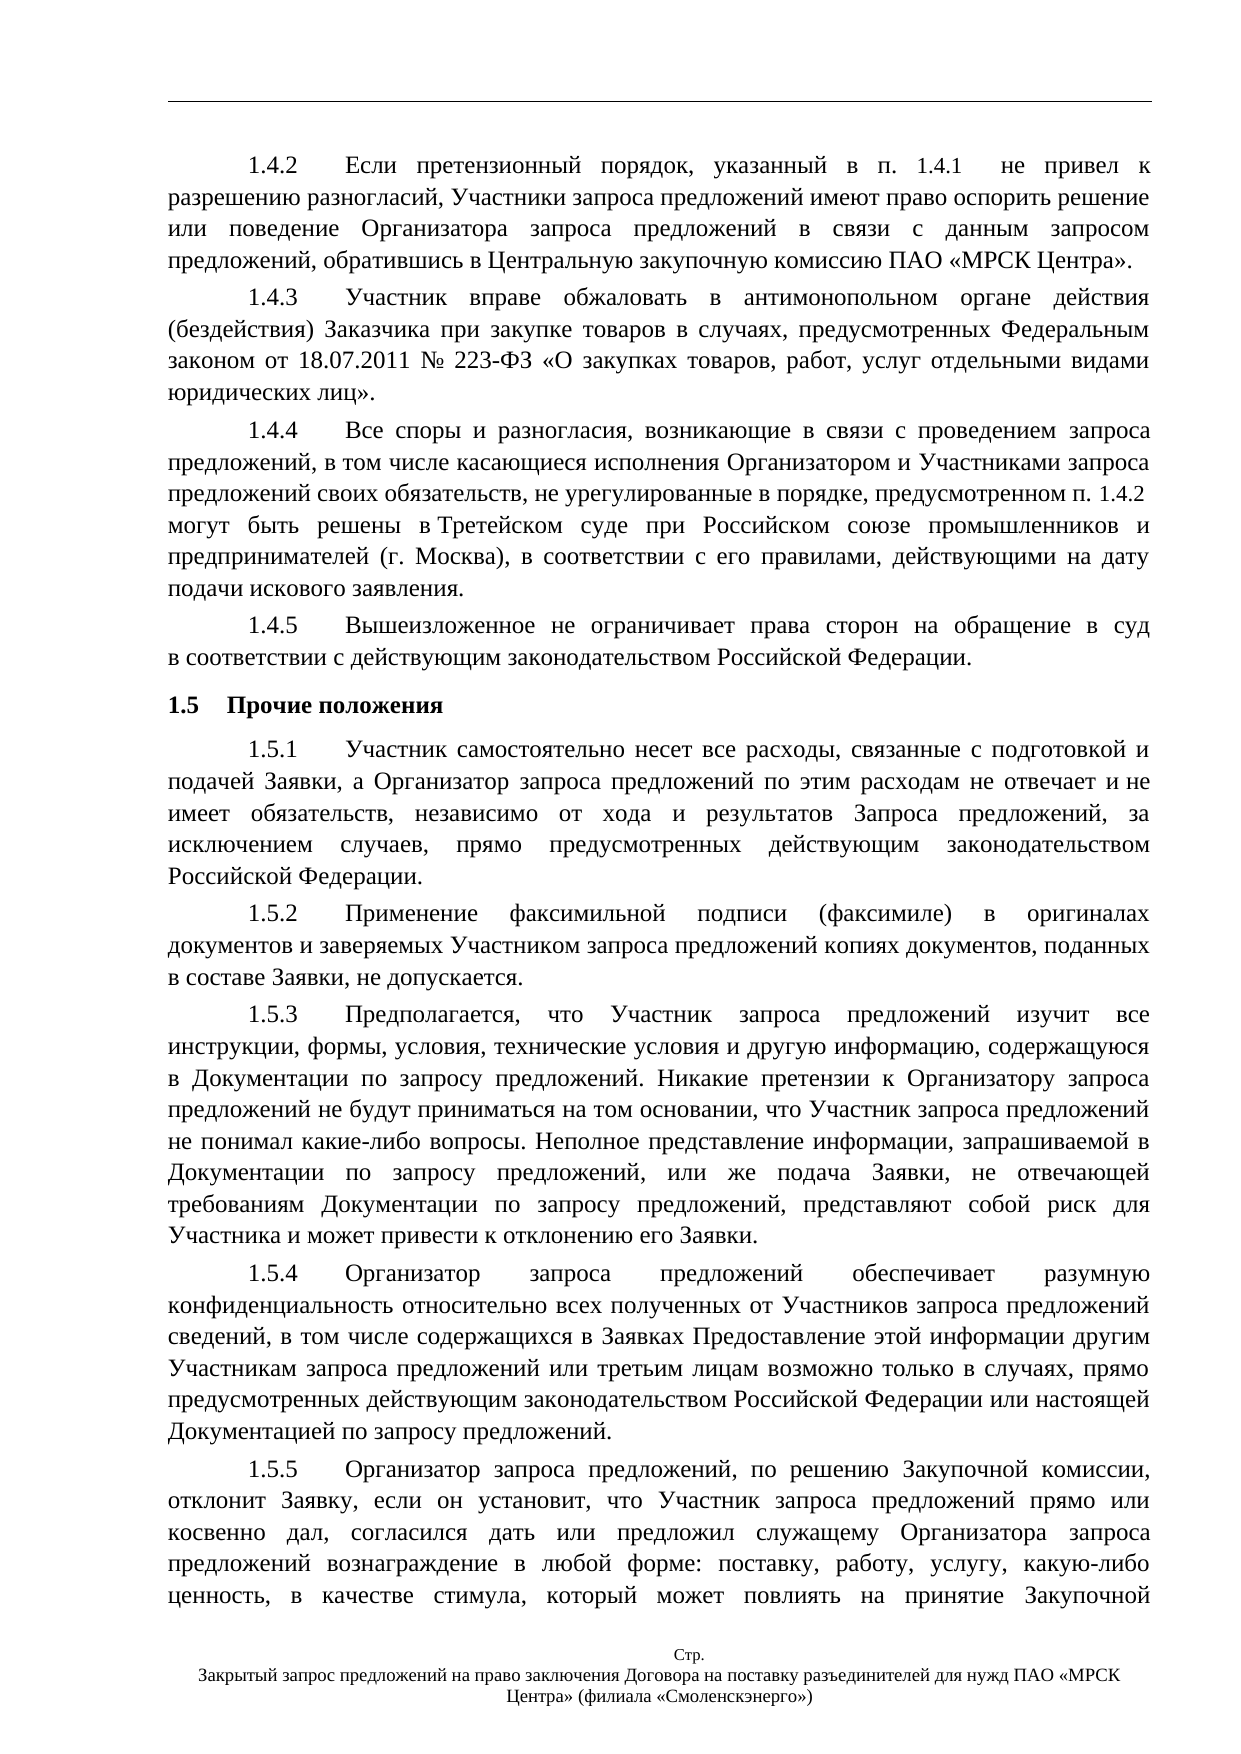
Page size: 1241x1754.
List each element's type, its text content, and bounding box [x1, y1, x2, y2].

list Участник самостоятельно несет все расходы, связанные с подготовкой и подачей Заявки, а Организатор запроса предложений по этим расходам не отвечает и не имеет обязательств, независимо от хода и результатов Запроса предложений, за исключением случаев, прямо предусмотренных действующим законодательством Российской Федерации. [168, 734, 1150, 889]
list Предполагается, что Участник запроса предложений изучит все инструкции, формы, условия, технические условия и другую информацию, содержащуюся в Документации по запросу предложений. Никакие претензии к Организатору запроса предложений не будут приниматься на том основании, что Участник запроса предложений не понимал какие-либо вопросы. Неполное представление информации, запрашиваемой в Документации по запросу предложений, или же подача Заявки, не отвечающей требованиям Документации по запросу предложений, представляют собой риск для Участника и может привести к отклонению его Заявки. [168, 999, 1150, 1249]
list Организатор запроса предложений обеспечивает разумную конфиденциальность относительно всех полученных от Участников запроса предложений сведений, в том числе содержащихся в Заявках Предоставление этой информации другим Участникам запроса предложений или третьим лицам возможно только в случаях, прямо предусмотренных действующим законодательством Российской Федерации или настоящей Документацией по запросу предложений. [168, 1258, 1150, 1445]
list Участник вправе обжаловать в антимонопольном органе действия (бездействия) Заказчика при закупке товаров в случаях, предусмотренных Федеральным законом от 18.07.2011 № 223-ФЗ «О закупках товаров, работ, услуг отдельными видами юридических лиц». [168, 282, 1150, 406]
list Все споры и разногласия, возникающие в связи с проведением запроса предложений, в том числе касающиеся исполнения Организатором и Участниками запроса предложений своих обязательств, не урегулированные в порядке, предусмотренном п. 1.4.2 могут быть решены в Третейском суде при Российском союзе промышленников и предпринимателей (г. Москва), в соответствии с его правилами, действующими на дату подачи искового заявления. [168, 415, 1150, 602]
list Вышеизложенное не ограничивает права сторон на обращение в суд в соответствии с действующим законодательством Российской Федерации. [168, 611, 1150, 671]
subtitle Прочие положения [168, 690, 1152, 719]
list Если претензионный порядок, указанный в п. 1.4.1 не привел к разрешению разногласий, Участники запроса предложений имеют право оспорить решение или поведение Организатора запроса предложений в связи с данным запросом предложений, обратившись в Центральную закупочную комиссию ПАО «МРСК Центра». [168, 150, 1150, 273]
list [168, 1454, 1150, 1609]
list Применение факсимильной подписи (факсимиле) в оригиналах документов и заверяемых Участником запроса предложений копиях документов, поданных в составе Заявки, не допускается. [168, 898, 1150, 990]
